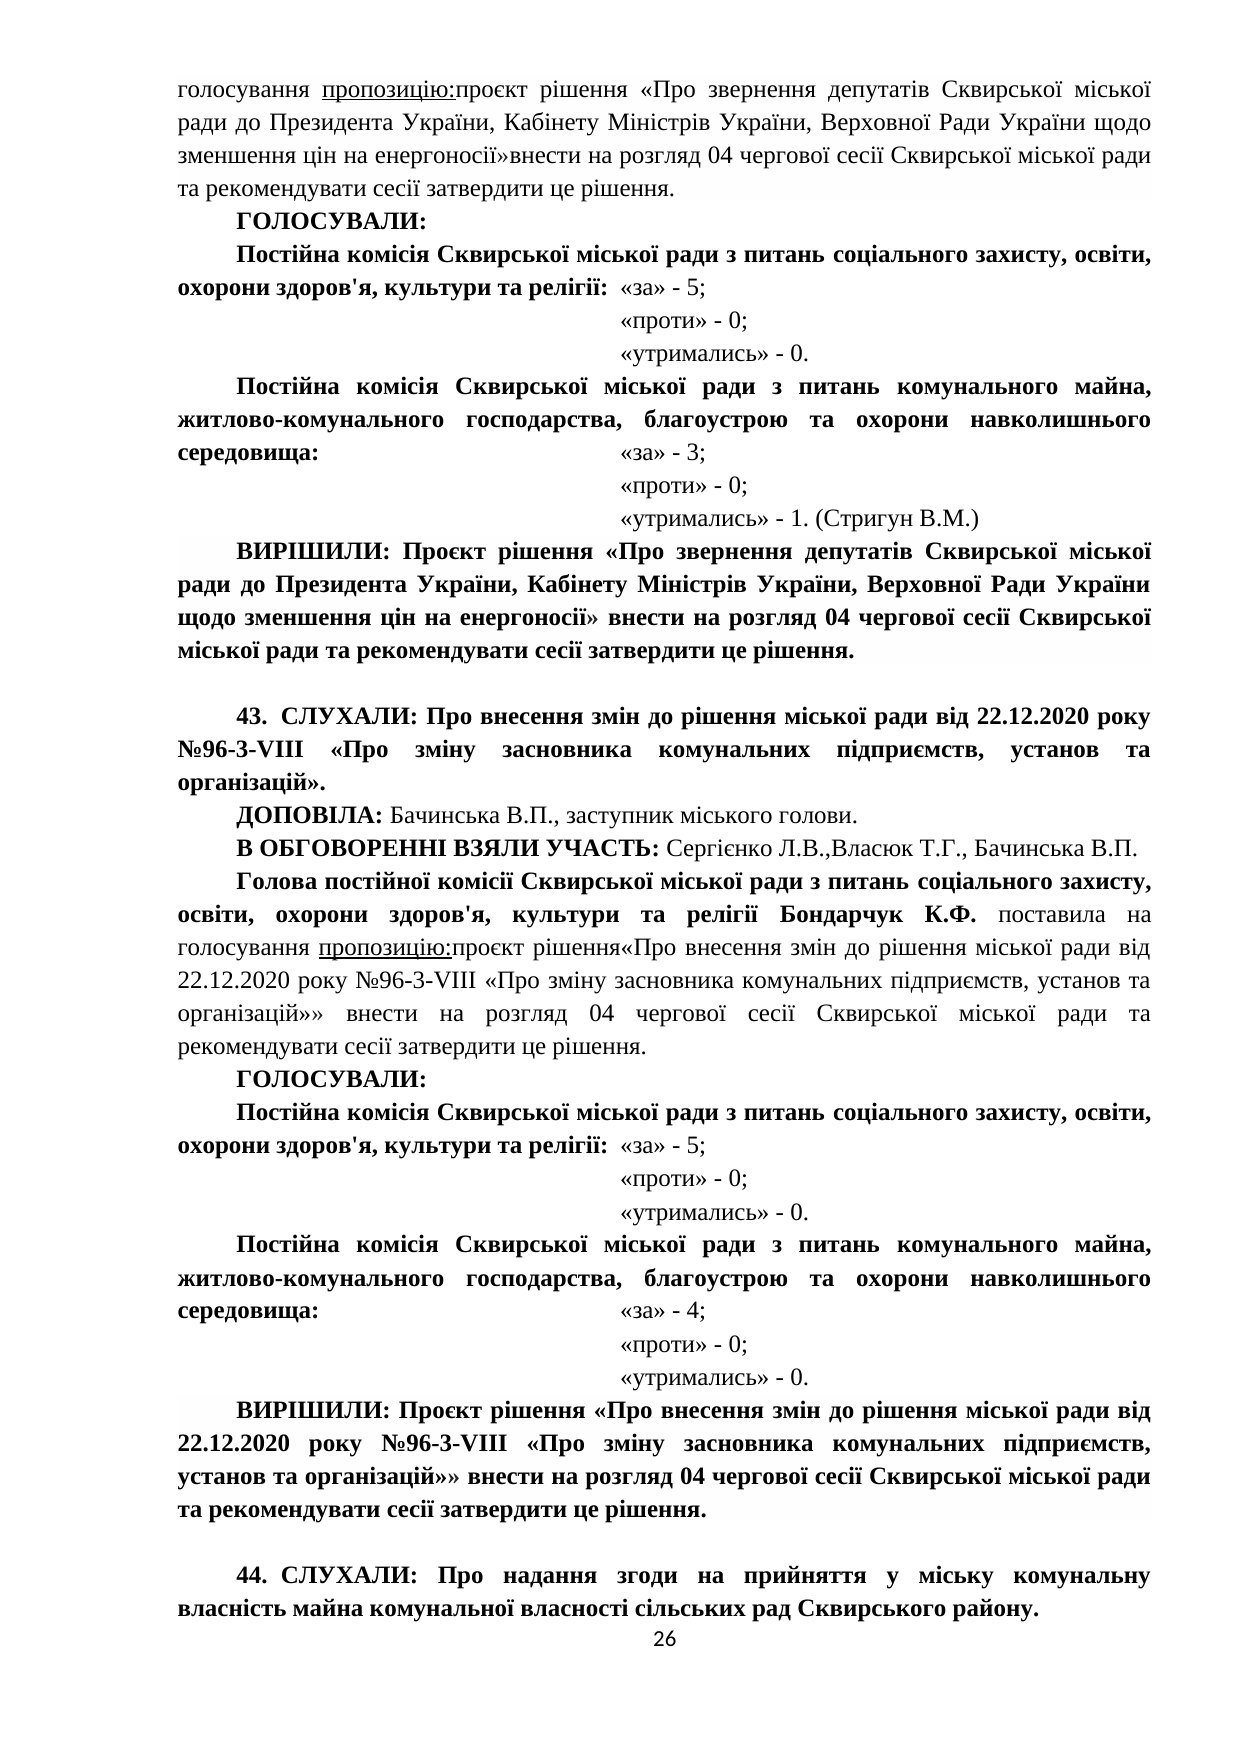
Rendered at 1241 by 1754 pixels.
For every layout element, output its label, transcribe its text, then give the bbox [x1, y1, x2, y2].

list СЛУХАЛИ: Про надання згоди на прийняття у міську комунальну власність майна комунальної власності сільських рад Сквирського району. [177, 1560, 1152, 1622]
text Постійна комісія Сквирської міської ради з питань комунального майна, житлово-комунального господарства, благоустрою та охорони навколишнього середовища: «за» - 3; [177, 371, 1152, 466]
text ВИРІШИЛИ: Проєкт рішення «Про звернення депутатів Сквирської міської ради до Президента України, Кабінету Міністрів України, Верховної Ради України щодо зменшення цін на енергоносії» внести на розгляд 04 чергової сесії Сквирської міської ради та рекомендувати сесії затвердити це рішення. [177, 536, 1152, 664]
list «утримались» - 0. [177, 1197, 1152, 1225]
list «проти» - 0; [177, 470, 1152, 499]
text ГОЛОСУВАЛИ: [177, 206, 1152, 235]
text Постійна комісія Сквирської міської ради з питань комунального майна, житлово-комунального господарства, благоустрою та охорони навколишнього середовища: «за» - 4; [177, 1229, 1152, 1324]
list «проти» - 0; [177, 1163, 1152, 1192]
list «проти» - 0; [177, 305, 1152, 334]
text ГОЛОСУВАЛИ: [177, 1064, 1152, 1093]
text Постійна комісія Сквирської міської ради з питань соціального захисту, освіти, охорони здоров'я, культури та релігії: «за» - 5; [177, 1097, 1152, 1159]
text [177, 74, 1152, 202]
text ДОПОВІЛА: Бачинська В.П., заступник міського голови. [177, 800, 1152, 829]
list СЛУХАЛИ: Про внесення змін до рішення міської ради від 22.12.2020 року №96-3-VIII «Про зміну засновника комунальних підприємств, установ та організацій». [177, 701, 1152, 796]
text Постійна комісія Сквирської міської ради з питань соціального захисту, освіти, охорони здоров'я, культури та релігії: «за» - 5; [177, 239, 1152, 301]
text ВИРІШИЛИ: Проєкт рішення «Про внесення змін до рішення міської ради від 22.12.2020 року №96-3-VIII «Про зміну засновника комунальних підприємств, установ та організацій»» внести на розгляд 04 чергової сесії Сквирської міської ради та рекомендувати сесії затвердити це рішення. [177, 1395, 1152, 1522]
list «утримались» - 0. [177, 1362, 1152, 1390]
list Голова постійної комісії Сквирської міської ради з питань соціального захисту, освіти, охорони здоров'я, культури та релігії Бондарчук К.Ф. поставила на голосування пропозицію:проєкт рішення«Про внесення змін до рішення міської ради від 22.12.2020 року №96-3-VIII «Про зміну засновника комунальних підприємств, установ та організацій»» внести на розгляд 04 чергової сесії Сквирської міської ради та рекомендувати сесії затвердити це рішення. [177, 866, 1152, 1060]
list «утримались» - 1. (Стригун В.М.) [177, 503, 1152, 532]
list «проти» - 0; [177, 1329, 1152, 1357]
text В ОБГОВОРЕННІ ВЗЯЛИ УЧАСТЬ: Сергієнко Л.В.,Власюк Т.Г., Бачинська В.П. [177, 833, 1152, 862]
list «утримались» - 0. [177, 338, 1152, 367]
